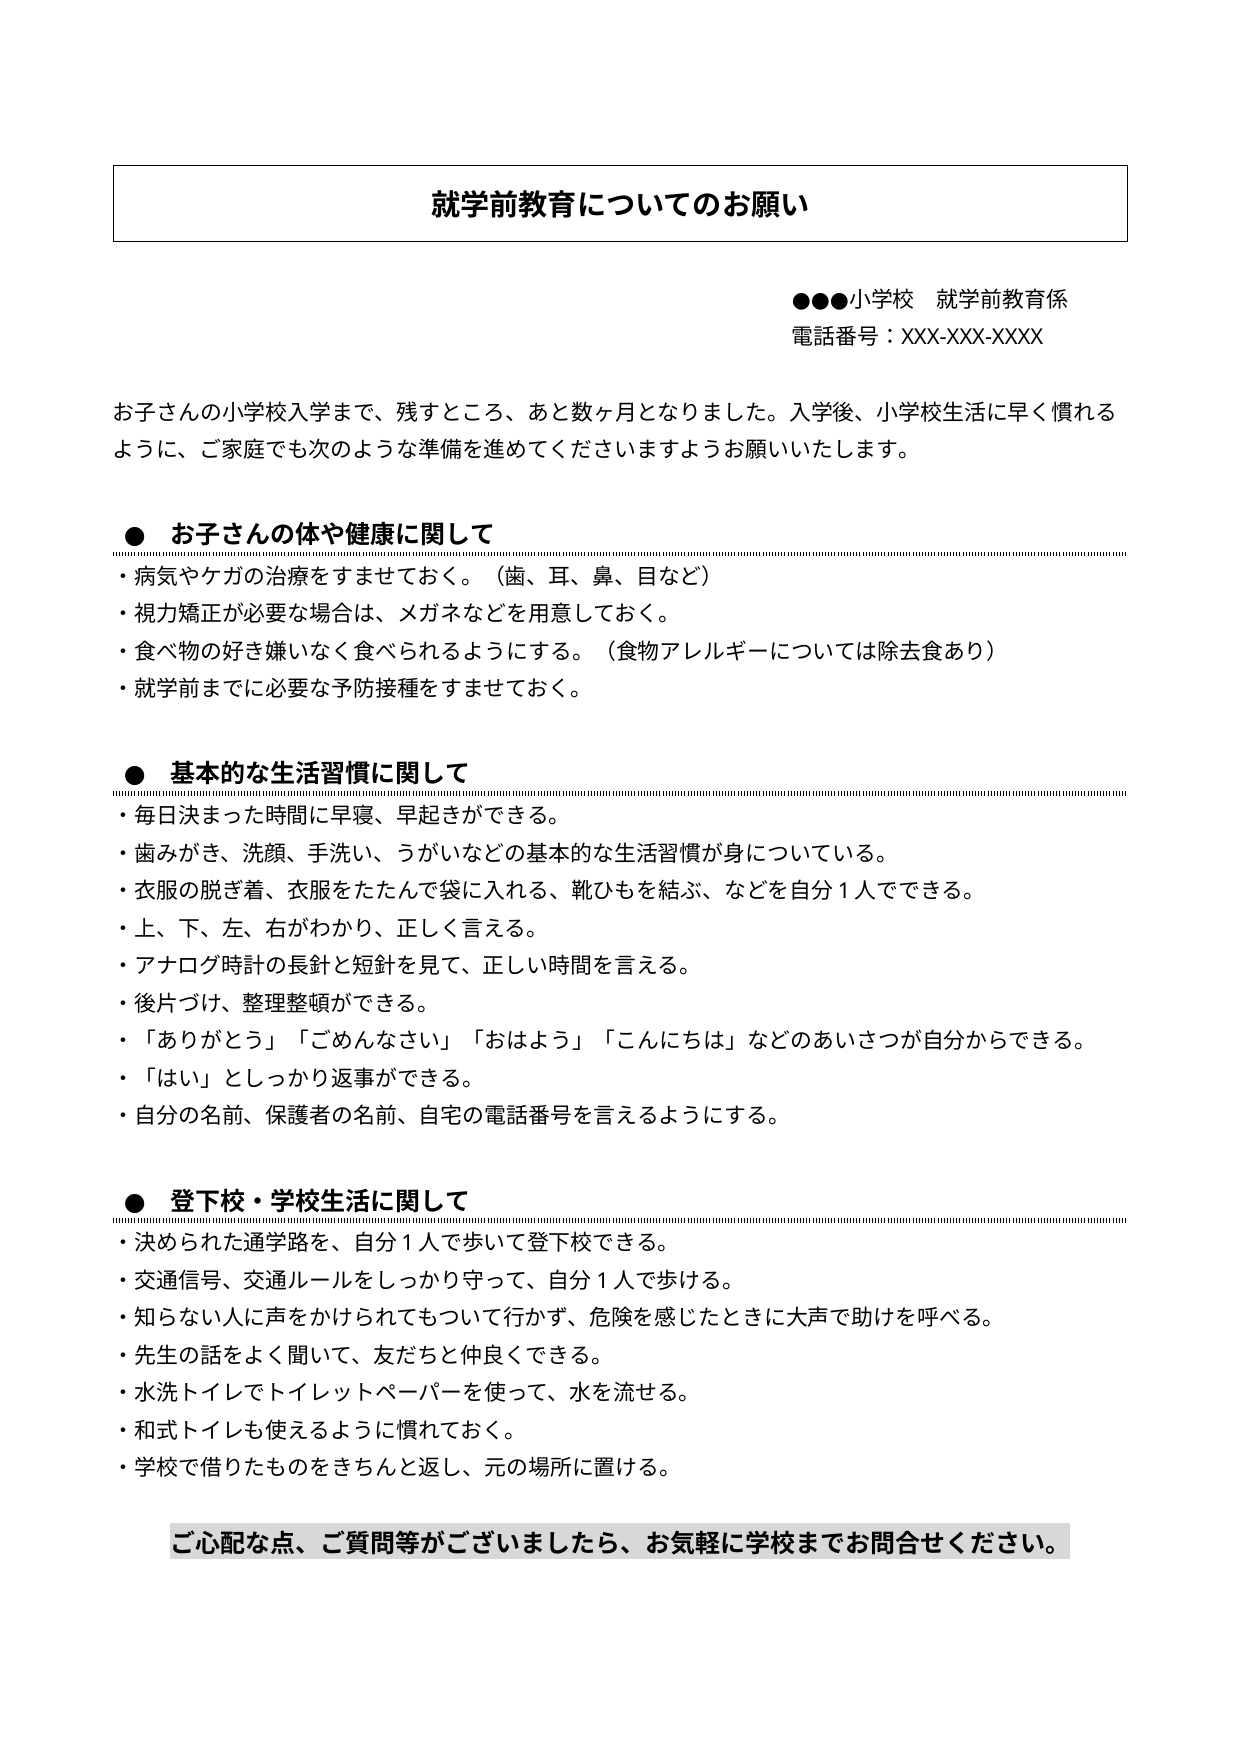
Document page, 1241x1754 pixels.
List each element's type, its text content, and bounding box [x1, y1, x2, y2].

text ・病気やケガの治療をすませておく。（歯、耳、鼻、目など） [112, 556, 1128, 593]
text ご心配な点、ご質問等がございましたら、お気軽に学校までお問合せください。 [112, 1522, 1128, 1560]
text 電話番号：XXX-XXX-XXXX [112, 317, 1128, 354]
text ・後片づけ、整理整頓ができる。 [112, 983, 1128, 1021]
text ・歯みがき、洗顔、手洗い、うがいなどの基本的な生活習慣が身についている。 [112, 833, 1128, 871]
text ・先生の話をよく聞いて、友だちと仲良くできる。 [112, 1335, 1128, 1372]
text ・就学前までに必要な予防接種をすませておく。 [112, 668, 1128, 706]
text ●●●小学校 就学前教育係 [112, 279, 1128, 317]
text ・決められた通学路を、自分1人で歩いて登下校できる。 [112, 1222, 1128, 1260]
text ・「ありがとう」「ごめんなさい」「おはよう」「こんにちは」などのあいさつが自分からできる。 [112, 1021, 1128, 1058]
text ・食べ物の好き嫌いなく食べられるようにする。（食物アレルギーについては除去食あり） [112, 631, 1128, 668]
text ・交通信号、交通ルールをしっかり守って、自分1人で歩ける。 [112, 1260, 1128, 1297]
text ・和式トイレも使えるように慣れておく。 [112, 1410, 1128, 1447]
text ・毎日決まった時間に早寝、早起きができる。 [112, 796, 1128, 833]
text ・水洗トイレでトイレットペーパーを使って、水を流せる。 [112, 1372, 1128, 1410]
text ・上、下、左、右がわかり、正しく言える。 [112, 908, 1128, 946]
text ・自分の名前、保護者の名前、自宅の電話番号を言えるようにする。 [112, 1096, 1128, 1133]
table_header ● お子さんの体や健康に関して [113, 504, 1127, 551]
table_header ● 基本的な生活習慣に関して [113, 744, 1127, 791]
text ・衣服の脱ぎ着、衣服をたたんで袋に入れる、靴ひもを結ぶ、などを自分1人でできる。 [112, 871, 1128, 908]
text ・学校で借りたものをきちんと返し、元の場所に置ける。 [112, 1447, 1128, 1485]
table_header 就学前教育についてのお願い [114, 166, 1127, 241]
text ・視力矯正が必要な場合は、メガネなどを用意しておく。 [112, 593, 1128, 631]
text ・アナログ時計の長針と短針を見て、正しい時間を言える。 [112, 946, 1128, 983]
text お子さんの小学校入学まで、残すところ、あと数ヶ月となりました。入学後、小学校生活に早く慣れるように、ご家庭でも次のような準備を進めてくださいますようお願いいたします。 [112, 392, 1128, 467]
table_header ● 登下校・学校生活に関して [113, 1171, 1127, 1218]
text ・知らない人に声をかけられてもついて行かず、危険を感じたときに大声で助けを呼べる。 [112, 1297, 1128, 1335]
text ・「はい」としっかり返事ができる。 [112, 1058, 1128, 1096]
